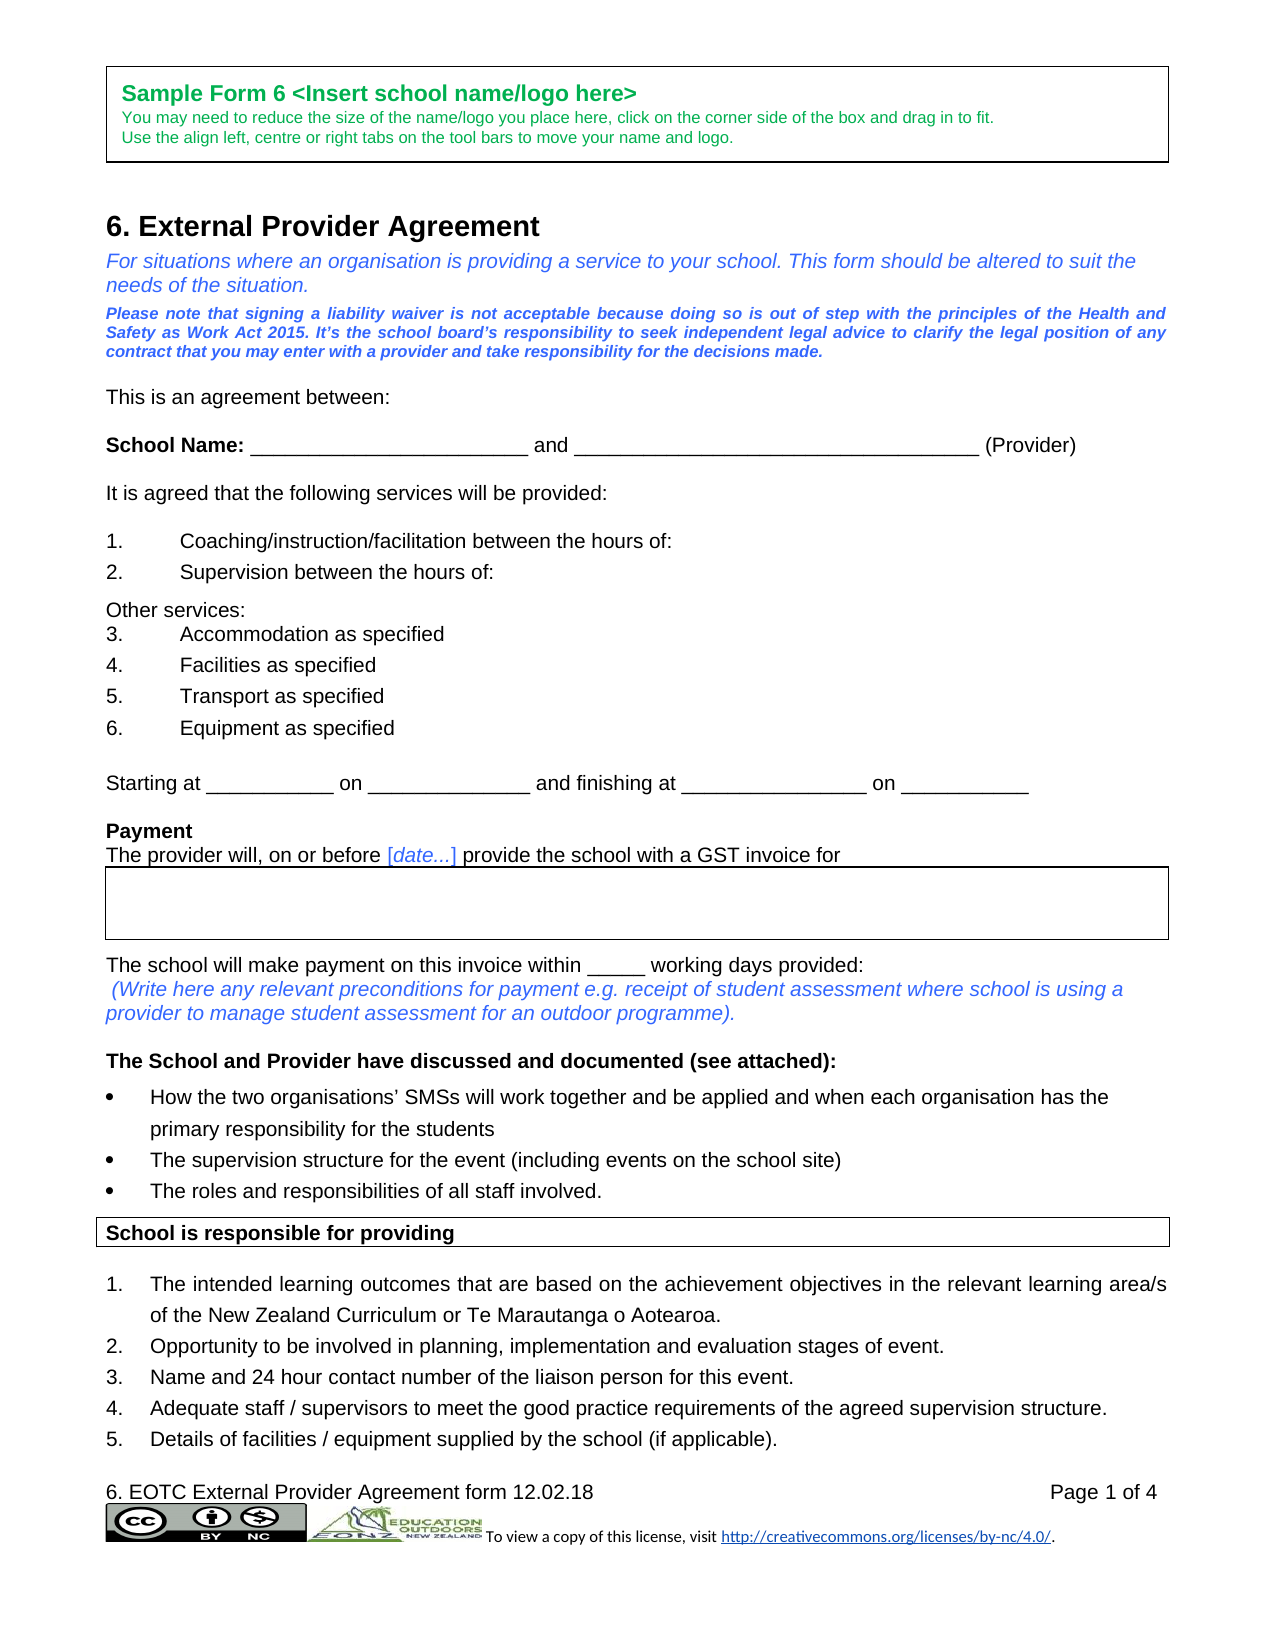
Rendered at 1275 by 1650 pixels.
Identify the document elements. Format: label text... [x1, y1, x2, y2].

text (Write here any relevant preconditions for payment e.g. receipt of student assessment where school is using a provider to manage student assessment for an outdoor programme). [106, 977, 1169, 1025]
list Details of facilities / equipment supplied by the school (if applicable). [106, 1427, 1169, 1451]
list Coaching/instruction/facilitation between the hours of: [106, 529, 1169, 553]
text Please note that signing a liability waiver is not acceptable because doing so is out of step with the principles of the Health and Safety as Work Act 2015. It’s the school board’s responsibility to seek independent legal advice to clarify the legal position of any contract that you may enter with a provider and take responsibility for the decisions made. [106, 303, 1169, 361]
text 6. External Provider Agreement [106, 209, 1169, 243]
list The roles and responsibilities of all staff involved. [106, 1179, 1169, 1203]
text The provider will, on or before [date...] provide the school with a GST invoice for [106, 842, 1169, 866]
list Accommodation as specified [106, 622, 1169, 646]
list Adequate staff / supervisors to meet the good practice requirements of the agreed supervision structure. [106, 1396, 1169, 1420]
text The school will make payment on this invoice within _____ working days provided: [106, 953, 1169, 977]
table_header [106, 868, 1168, 939]
list Name and 24 hour contact number of the liaison person for this event. [106, 1365, 1169, 1389]
list The intended learning outcomes that are based on the achievement objectives in the relevant learning area/s of the New Zealand Curriculum or Te Marautanga o Aotearoa. [106, 1271, 1169, 1327]
text Payment [106, 818, 1169, 842]
list Opportunity to be involved in planning, implementation and evaluation stages of event. [106, 1334, 1169, 1358]
text School Name: ________________________ and ___________________________________ (Provider) [106, 433, 1169, 457]
text Starting at ___________ on ______________ and finishing at ________________ on ___________ [106, 771, 1169, 794]
text School is responsible for providing [97, 1218, 1169, 1246]
text It is agreed that the following services will be provided: [106, 481, 1169, 505]
text The School and Provider have discussed and documented (see attached): [106, 1049, 1169, 1073]
list Transport as specified [106, 684, 1169, 708]
list Equipment as specified [106, 716, 1169, 739]
picture [105, 1503, 482, 1542]
text This is an agreement between: [106, 385, 1169, 409]
text Other services: [106, 598, 1169, 622]
list How the two organisations’ SMSs will work together and be applied and when each organisation has the primary responsibility for the students [106, 1085, 1169, 1140]
list Supervision between the hours of: [106, 560, 1169, 584]
text For situations where an organisation is providing a service to your school. This form should be altered to suit the needs of the situation. [106, 249, 1169, 297]
list Facilities as specified [106, 653, 1169, 677]
list The supervision structure for the event (including events on the school site) [106, 1148, 1169, 1172]
